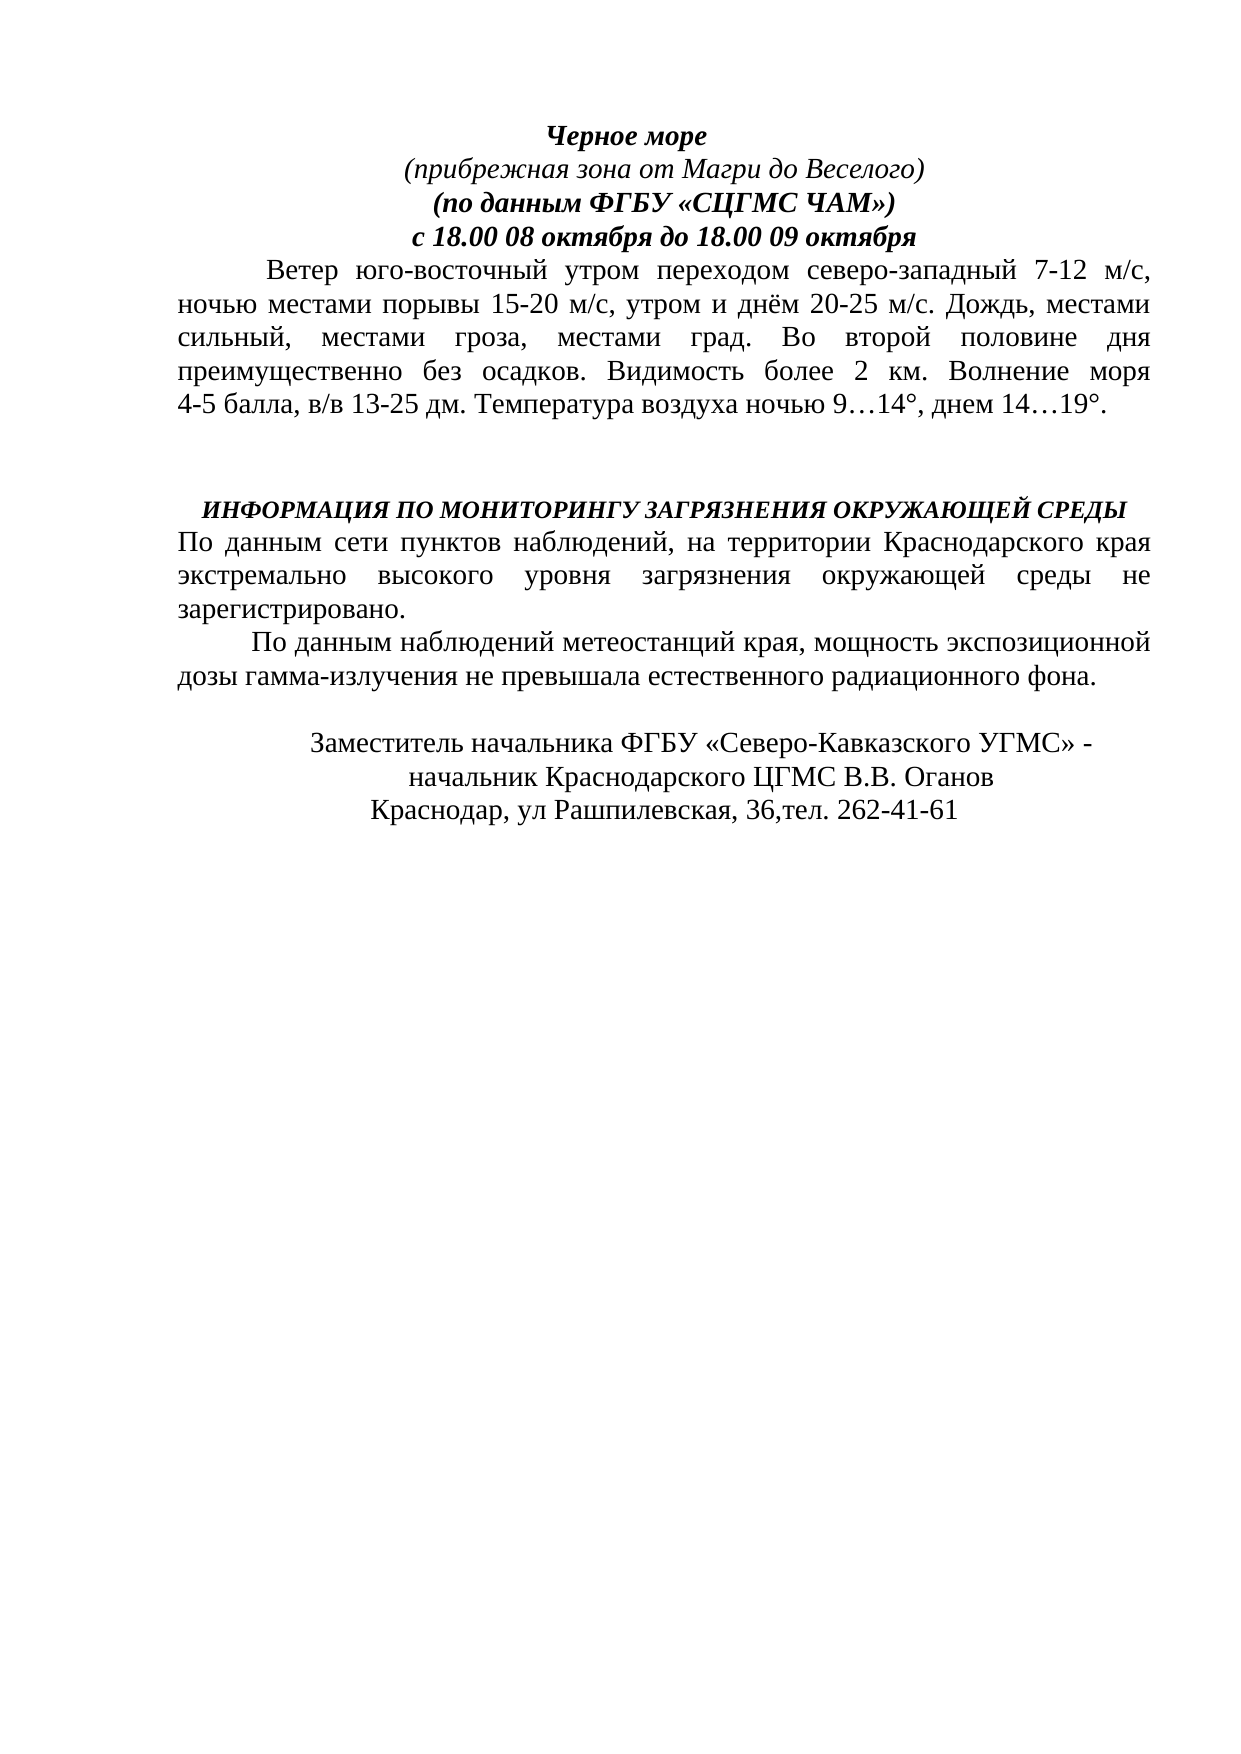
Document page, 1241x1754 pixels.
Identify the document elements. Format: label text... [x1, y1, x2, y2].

text По данным сети пунктов наблюдений, на территории Краснодарского края экстремально высокого уровня загрязнения окружающей среды не зарегистрировано. [177, 524, 1152, 624]
text Черное море [177, 118, 1152, 152]
text начальник Краснодарского ЦГМС В.В. Оганов [177, 759, 1152, 792]
text По данным наблюдений метеостанций края, мощность экспозиционной дозы гамма-излучения не превышала естественного радиационного фона. [177, 624, 1152, 692]
text Краснодар, ул Рашпилевская, 36,тел. 262-41-61 [177, 792, 1152, 826]
text (прибрежная зона от Магри до Веселого) [177, 152, 1152, 185]
text с 18.00 08 октября до 18.00 09 октября [177, 219, 1152, 252]
text (по данным ФГБУ «СЦГМС ЧАМ») [177, 185, 1152, 219]
text ИНФОРМАЦИЯ ПО МОНИТОРИНГУ ЗАГРЯЗНЕНИЯ ОКРУЖАЮЩЕЙ СРЕДЫ [177, 495, 1152, 524]
text Заместитель начальника ФГБУ «Северо-Кавказского УГМС» - [177, 725, 1152, 759]
text Ветер юго-восточный утром переходом северо-западный 7-12 м/с, ночью местами порывы 15-20 м/с, утром и днём 20-25 м/с. Дождь, местами сильный, местами гроза, местами град. Во второй половине дня преимущественно без осадков. Видимость более 2 км. Волнение моря 4-5 балла, в/в 13-25 дм. Температура воздуха ночью 9…14°, днем 14…19°. [177, 252, 1152, 420]
